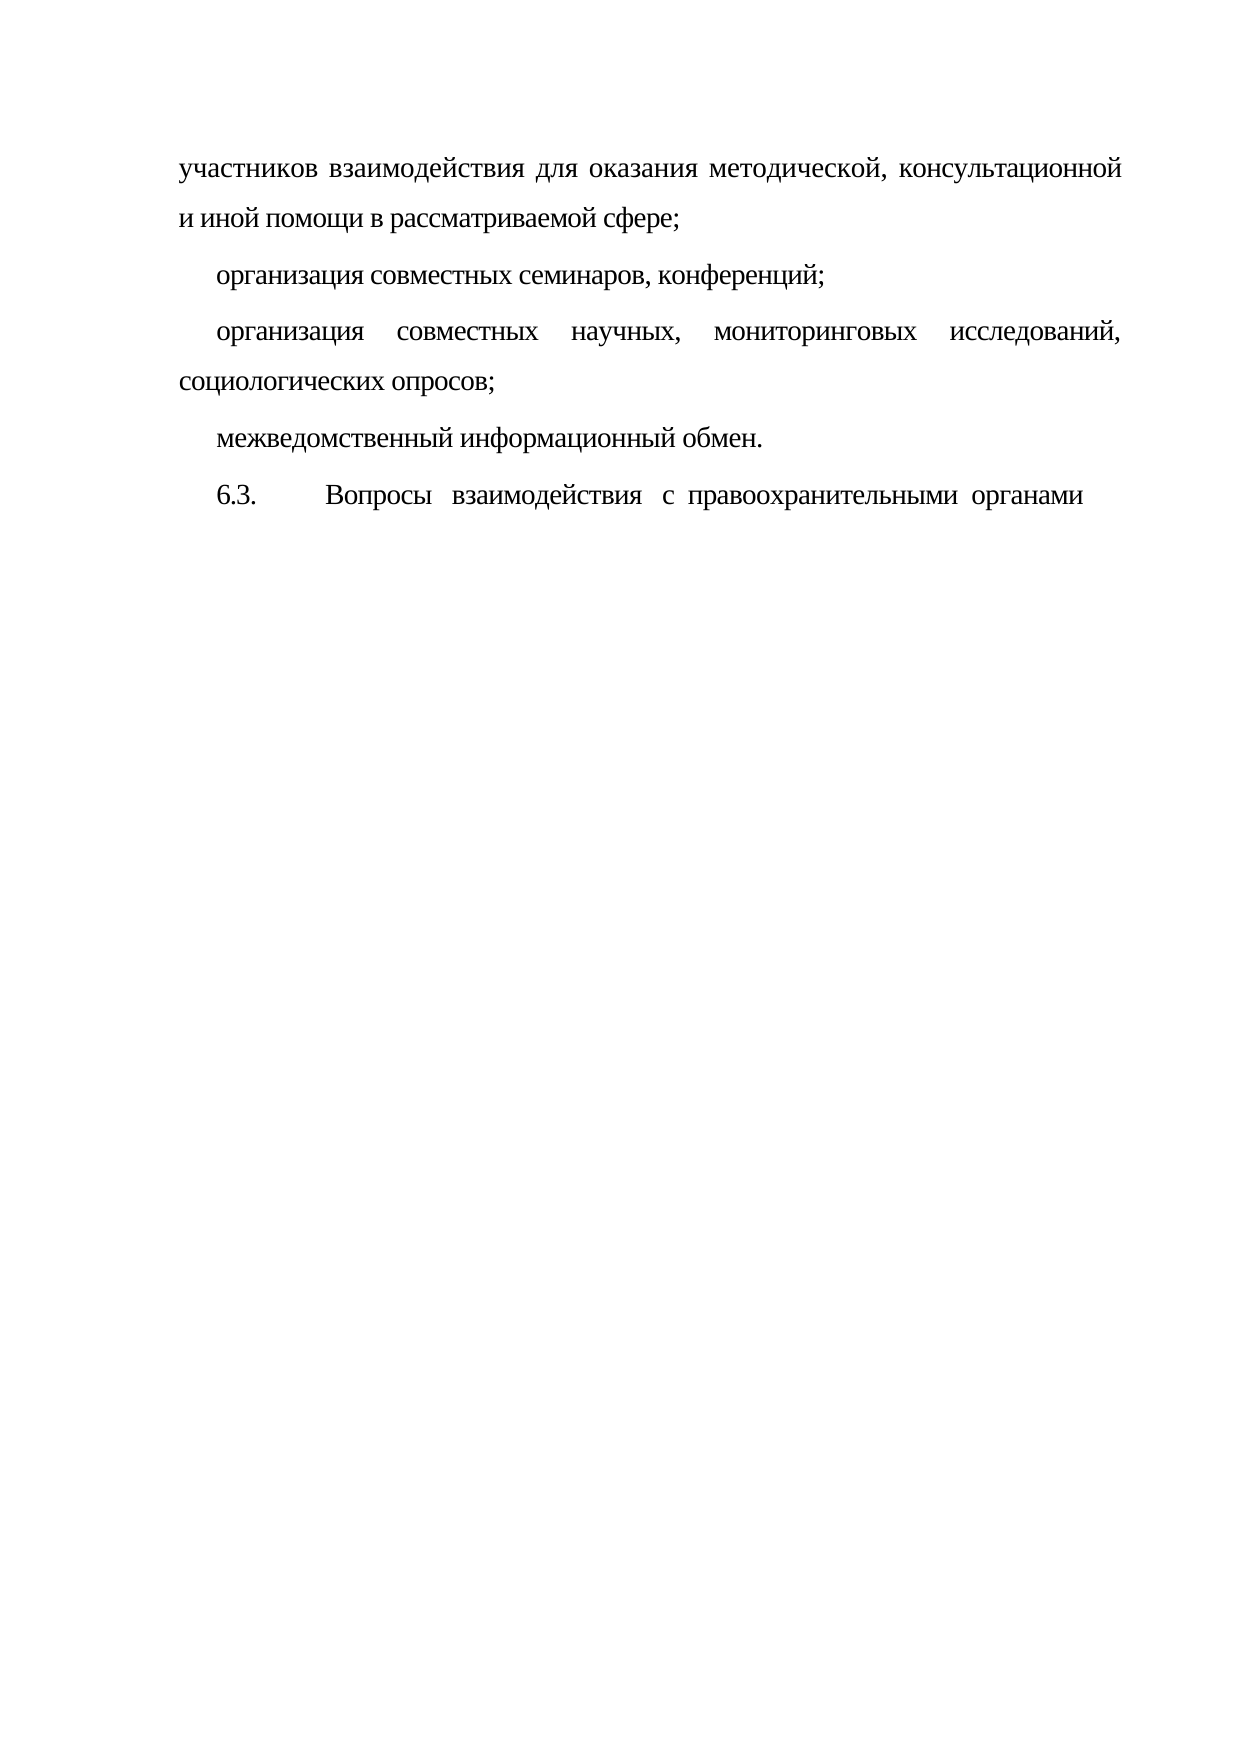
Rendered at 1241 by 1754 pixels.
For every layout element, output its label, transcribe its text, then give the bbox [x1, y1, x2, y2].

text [178, 150, 1122, 234]
text 6.3. Вопросы взаимодействия с правоохранительными органами [216, 477, 1122, 510]
text организация совместных семинаров, конференций; [216, 257, 1122, 291]
text организация совместных научных, мониторинговых исследований, социологических опросов; [179, 313, 1121, 397]
text межведомственный информационный обмен. [216, 420, 1122, 453]
